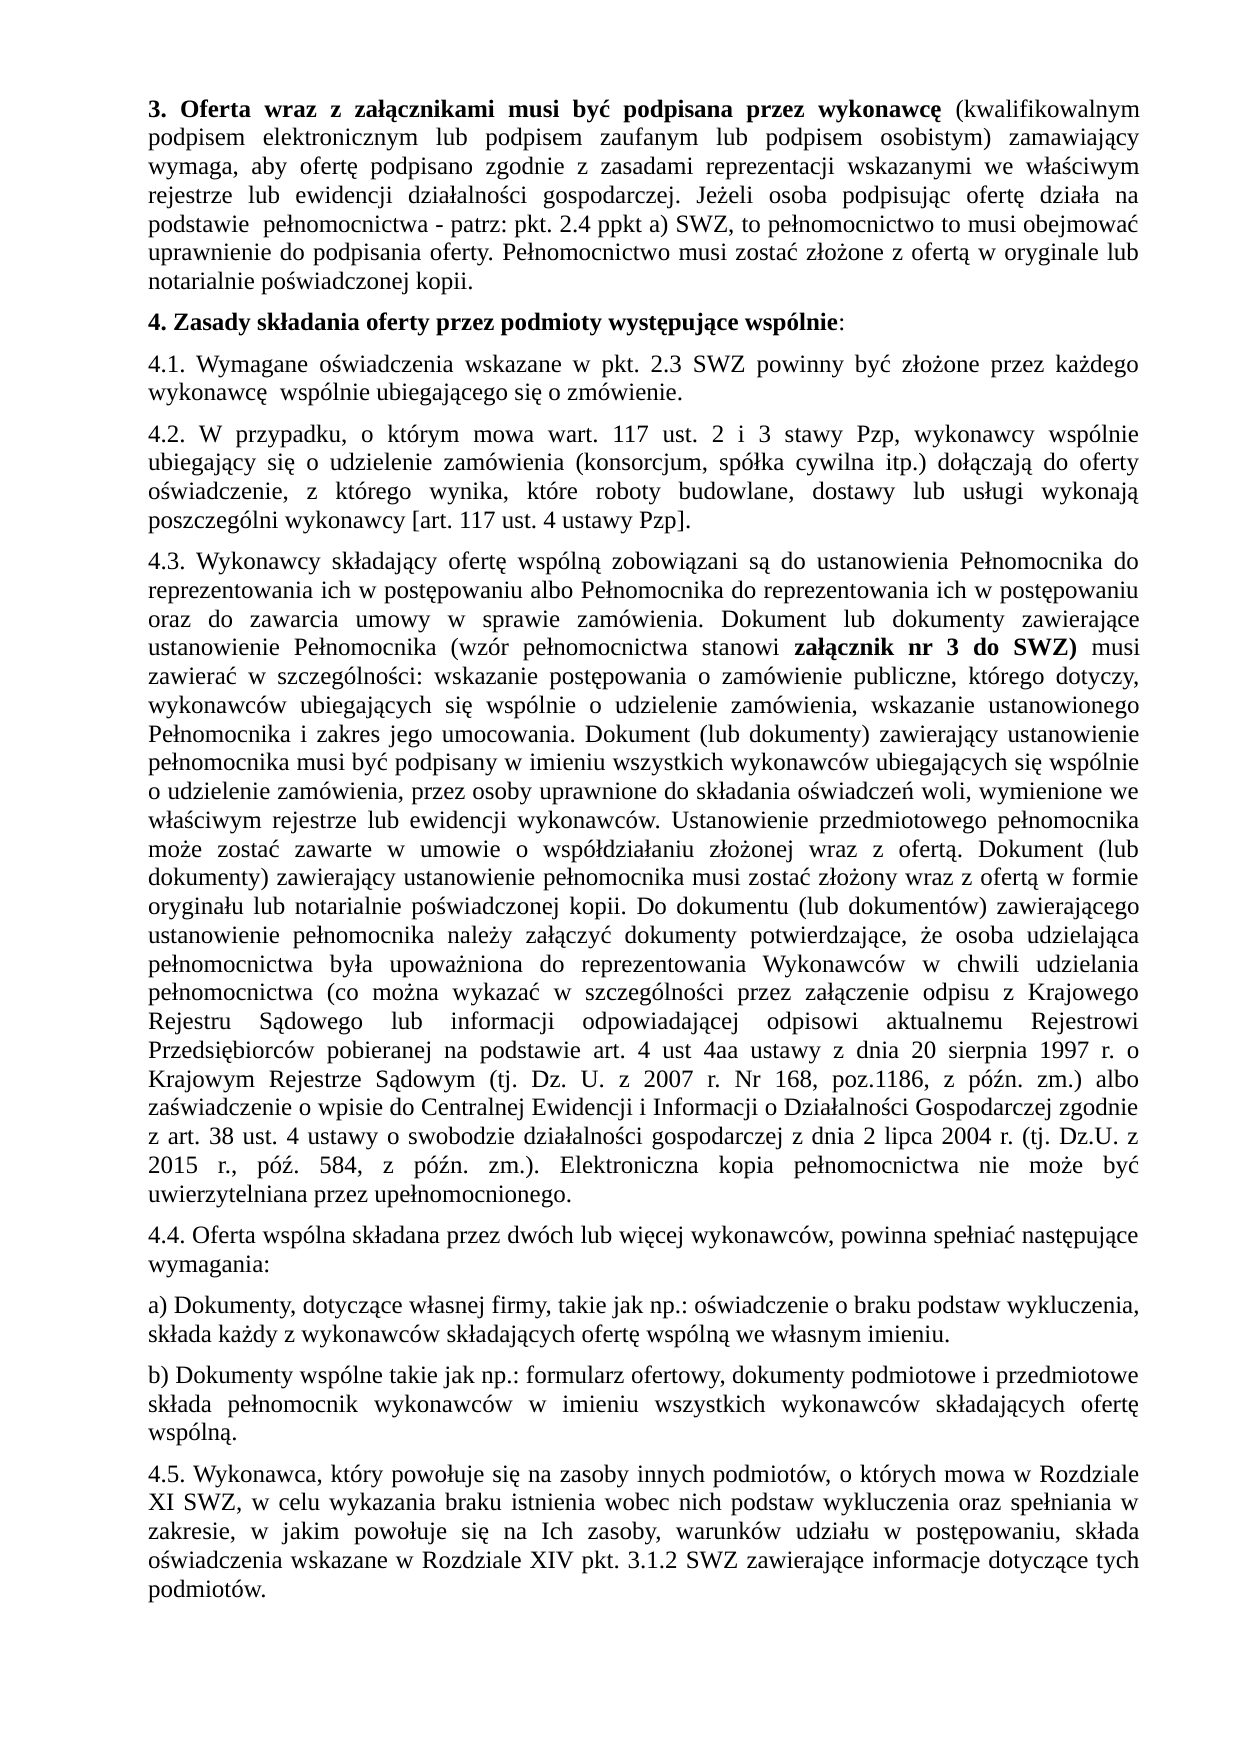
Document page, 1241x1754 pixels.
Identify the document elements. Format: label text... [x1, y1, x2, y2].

text 4.2. W przypadku, o którym mowa wart. 117 ust. 2 i 3 stawy Pzp, wykonawcy wspólnie ubiegający się o udzielenie zamówienia (konsorcjum, spółka cywilna itp.) dołączają do oferty oświadczenie, z którego wynika, które roboty budowlane, dostawy lub usługi wykonają poszczególni wykonawcy [art. 117 ust. 4 ustawy Pzp]. [148, 419, 1140, 534]
text 4.3. Wykonawcy składający ofertę wspólną zobowiązani są do ustanowienia Pełnomocnika do reprezentowania ich w postępowaniu albo Pełnomocnika do reprezentowania ich w postępowaniu oraz do zawarcia umowy w sprawie zamówienia. Dokument lub dokumenty zawierające ustanowienie Pełnomocnika (wzór pełnomocnictwa stanowi załącznik nr 3 do SWZ) musi zawierać w szczególności: wskazanie postępowania o zamówienie publiczne, którego dotyczy, wykonawców ubiegających się wspólnie o udzielenie zamówienia, wskazanie ustanowionego Pełnomocnika i zakres jego umocowania. Dokument (lub dokumenty) zawierający ustanowienie pełnomocnika musi być podpisany w imieniu wszystkich wykonawców ubiegających się wspólnie o udzielenie zamówienia, przez osoby uprawnione do składania oświadczeń woli, wymienione we właściwym rejestrze lub ewidencji wykonawców. Ustanowienie przedmiotowego pełnomocnika może zostać zawarte w umowie o współdziałaniu złożonej wraz z ofertą. Dokument (lub dokumenty) zawierający ustanowienie pełnomocnika musi zostać złożony wraz z ofertą w formie oryginału lub notarialnie poświadczonej kopii. Do dokumentu (lub dokumentów) zawierającego ustanowienie pełnomocnika należy załączyć dokumenty potwierdzające, że osoba udzielająca pełnomocnictwa była upoważniona do reprezentowania Wykonawców w chwili udzielania pełnomocnictwa (co można wykazać w szczególności przez załączenie odpisu z Krajowego Rejestru Sądowego lub informacji odpowiadającej odpisowi aktualnemu Rejestrowi Przedsiębiorców pobieranej na podstawie art. 4 ust 4aa ustawy z dnia 20 sierpnia 1997 r. o Krajowym Rejestrze Sądowym (tj. Dz. U. z 2007 r. Nr 168, poz.1186, z późn. zm.) albo zaświadczenie o wpisie do Centralnej Ewidencji i Informacji o Działalności Gospodarczej zgodnie z art. 38 ust. 4 ustawy o swobodzie działalności gospodarczej z dnia 2 lipca 2004 r. (tj. Dz.U. z 2015 r., póź. 584, z późn. zm.). Elektroniczna kopia pełnomocnictwa nie może być uwierzytelniana przez upełnomocnionego. [148, 546, 1140, 1207]
text 4. Zasady składania oferty przez podmioty występujące wspólnie: [148, 307, 1140, 336]
text 4.5. Wykonawca, który powołuje się na zasoby innych podmiotów, o których mowa w Rozdziale XI SWZ, w celu wykazania braku istnienia wobec nich podstaw wykluczenia oraz spełniania w zakresie, w jakim powołuje się na Ich zasoby, warunków udziału w postępowaniu, składa oświadczenia wskazane w Rozdziale XIV pkt. 3.1.2 SWZ zawierające informacje dotyczące tych podmiotów. [148, 1459, 1140, 1602]
text 3. Oferta wraz z załącznikami musi być podpisana przez wykonawcę (kwalifikowalnym podpisem elektronicznym lub podpisem zaufanym lub podpisem osobistym) zamawiający wymaga, aby ofertę podpisano zgodnie z zasadami reprezentacji wskazanymi we właściwym rejestrze lub ewidencji działalności gospodarczej. Jeżeli osoba podpisując ofertę działa na podstawie pełnomocnictwa - patrz: pkt. 2.4 ppkt a) SWZ, to pełnomocnictwo to musi obejmować uprawnienie do podpisania oferty. Pełnomocnictwo musi zostać złożone z ofertą w oryginale lub notarialnie poświadczonej kopii. [148, 94, 1140, 295]
text 4.1. Wymagane oświadczenia wskazane w pkt. 2.3 SWZ powinny być złożone przez każdego wykonawcę wspólnie ubiegającego się o zmówienie. [148, 349, 1140, 406]
text 4.4. Oferta wspólna składana przez dwóch lub więcej wykonawców, powinna spełniać następujące wymagania: [148, 1220, 1140, 1277]
text b) Dokumenty wspólne takie jak np.: formularz ofertowy, dokumenty podmiotowe i przedmiotowe składa pełnomocnik wykonawców w imieniu wszystkich wykonawców składających ofertę wspólną. [148, 1360, 1140, 1446]
text a) Dokumenty, dotyczące własnej firmy, takie jak np.: oświadczenie o braku podstaw wykluczenia, składa każdy z wykonawców składających ofertę wspólną we własnym imieniu. [148, 1290, 1140, 1347]
